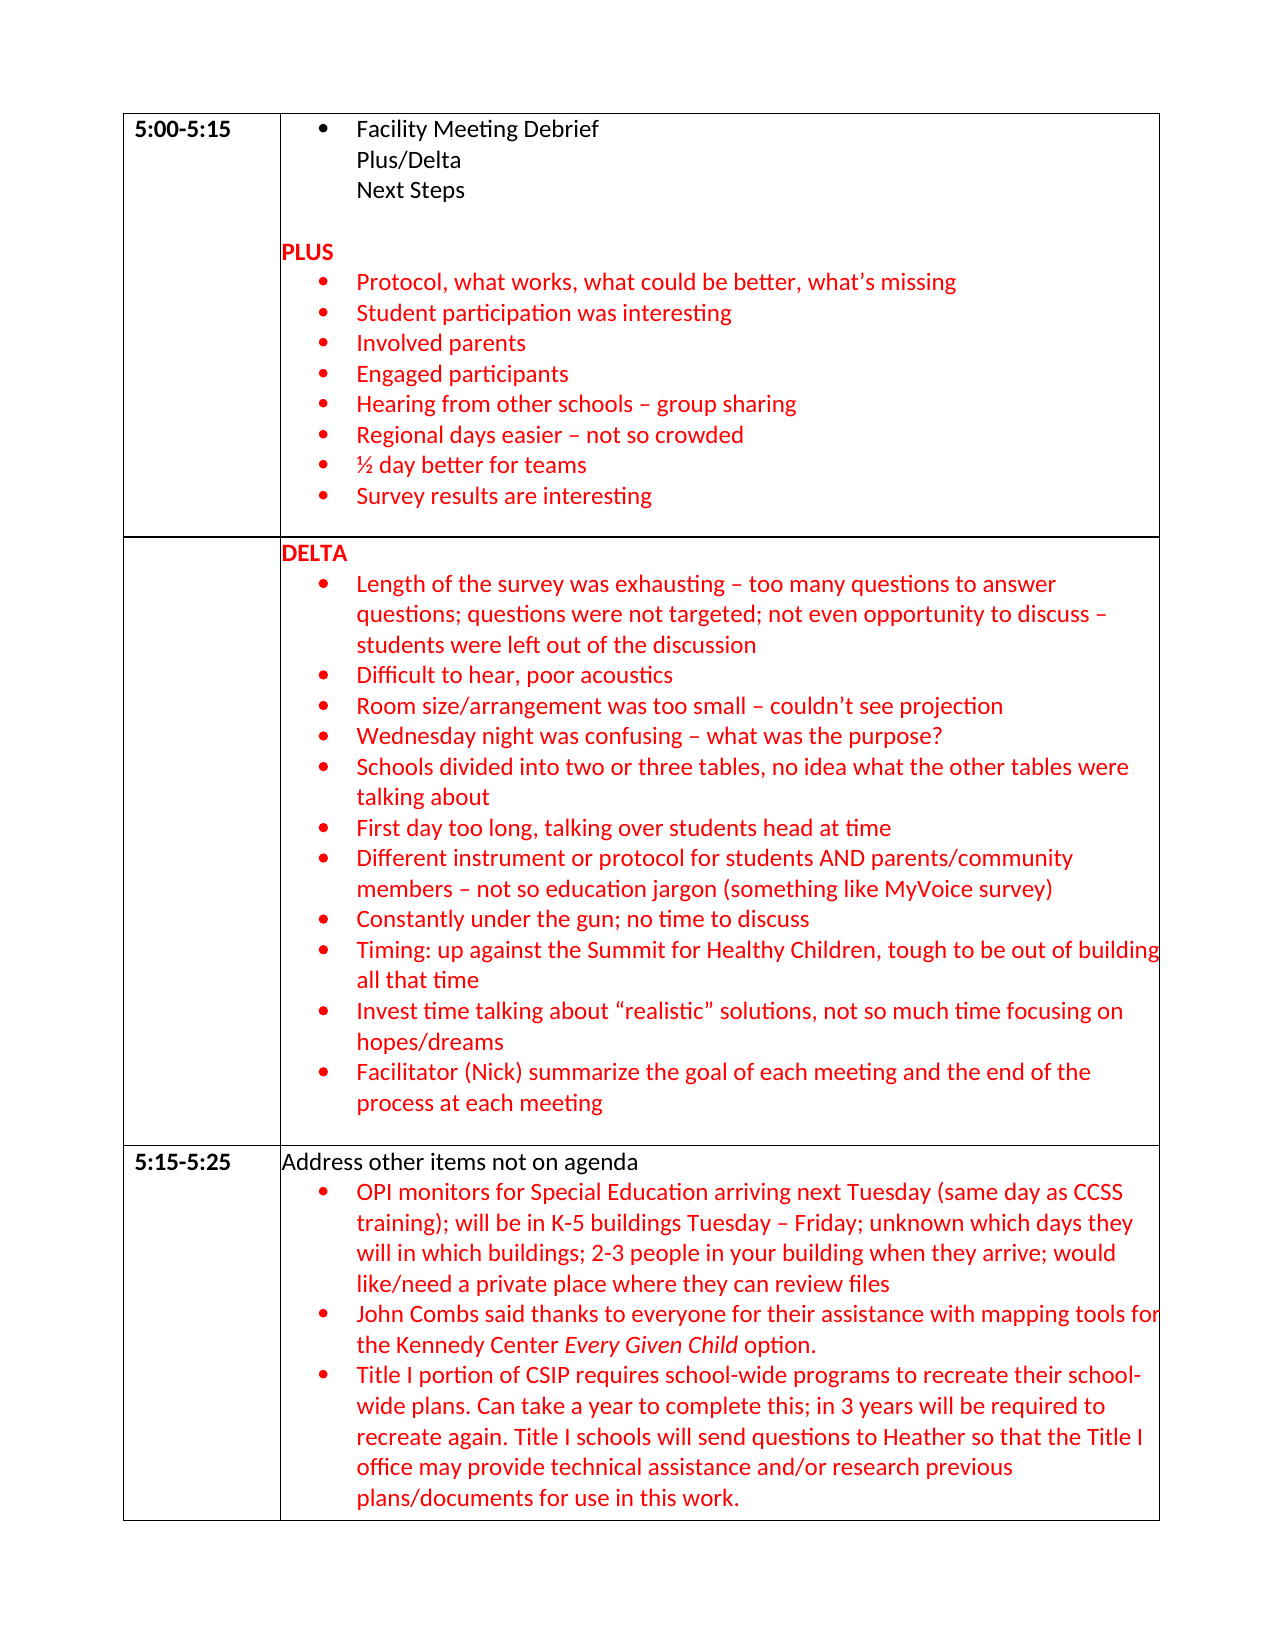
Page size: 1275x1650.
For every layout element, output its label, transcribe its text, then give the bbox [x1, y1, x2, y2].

table_cell 5:00-5:15 [124, 114, 280, 536]
table_cell DELTA Length of the survey was exhausting – too many questions to answer questions; questions were not targeted; not even opportunity to discuss – students were left out of the discussion Difficult to hear, poor acoustics Room size/arrangement was too small – couldn’t see projection Wednesday night was confusing – what was the purpose? Schools divided into two or three tables, no idea what the other tables were talking about First day too long, talking over students head at time Different instrument or protocol for students AND parents/community members – not so education jargon (something like MyVoice survey) Constantly under the gun; no time to discuss Timing: up against the Summit for Healthy Children, tough to be out of building all that time Invest time talking about “realistic” solutions, not so much time focusing on hopes/dreams Facilitator (Nick) summarize the goal of each meeting and the end of the process at each meeting [281, 538, 1159, 1145]
table_cell Address other items not on agenda OPI monitors for Special Education arriving next Tuesday (same day as CCSS training); will be in K-5 buildings Tuesday – Friday; unknown which days they will in which buildings; 2-3 people in your building when they arrive; would like/need a private place where they can review files John Combs said thanks to everyone for their assistance with mapping tools for the Kennedy Center Every Given Child option. Title I portion of CSIP requires school-wide programs to recreate their school-wide plans. Can take a year to complete this; in 3 years will be required to recreate again. Title I schools will send questions to Heather so that the Title I office may provide technical assistance and/or research previous plans/documents for use in this work. [281, 1146, 1159, 1520]
table_cell 5:15-5:25 [124, 1146, 280, 1520]
table_cell Facility Meeting Debrief Plus/Delta Next Steps PLUS Protocol, what works, what could be better, what’s missing Student participation was interesting Involved parents Engaged participants Hearing from other schools – group sharing Regional days easier – not so crowded ½ day better for teams Survey results are interesting [281, 114, 1159, 536]
table_cell [124, 538, 280, 1145]
